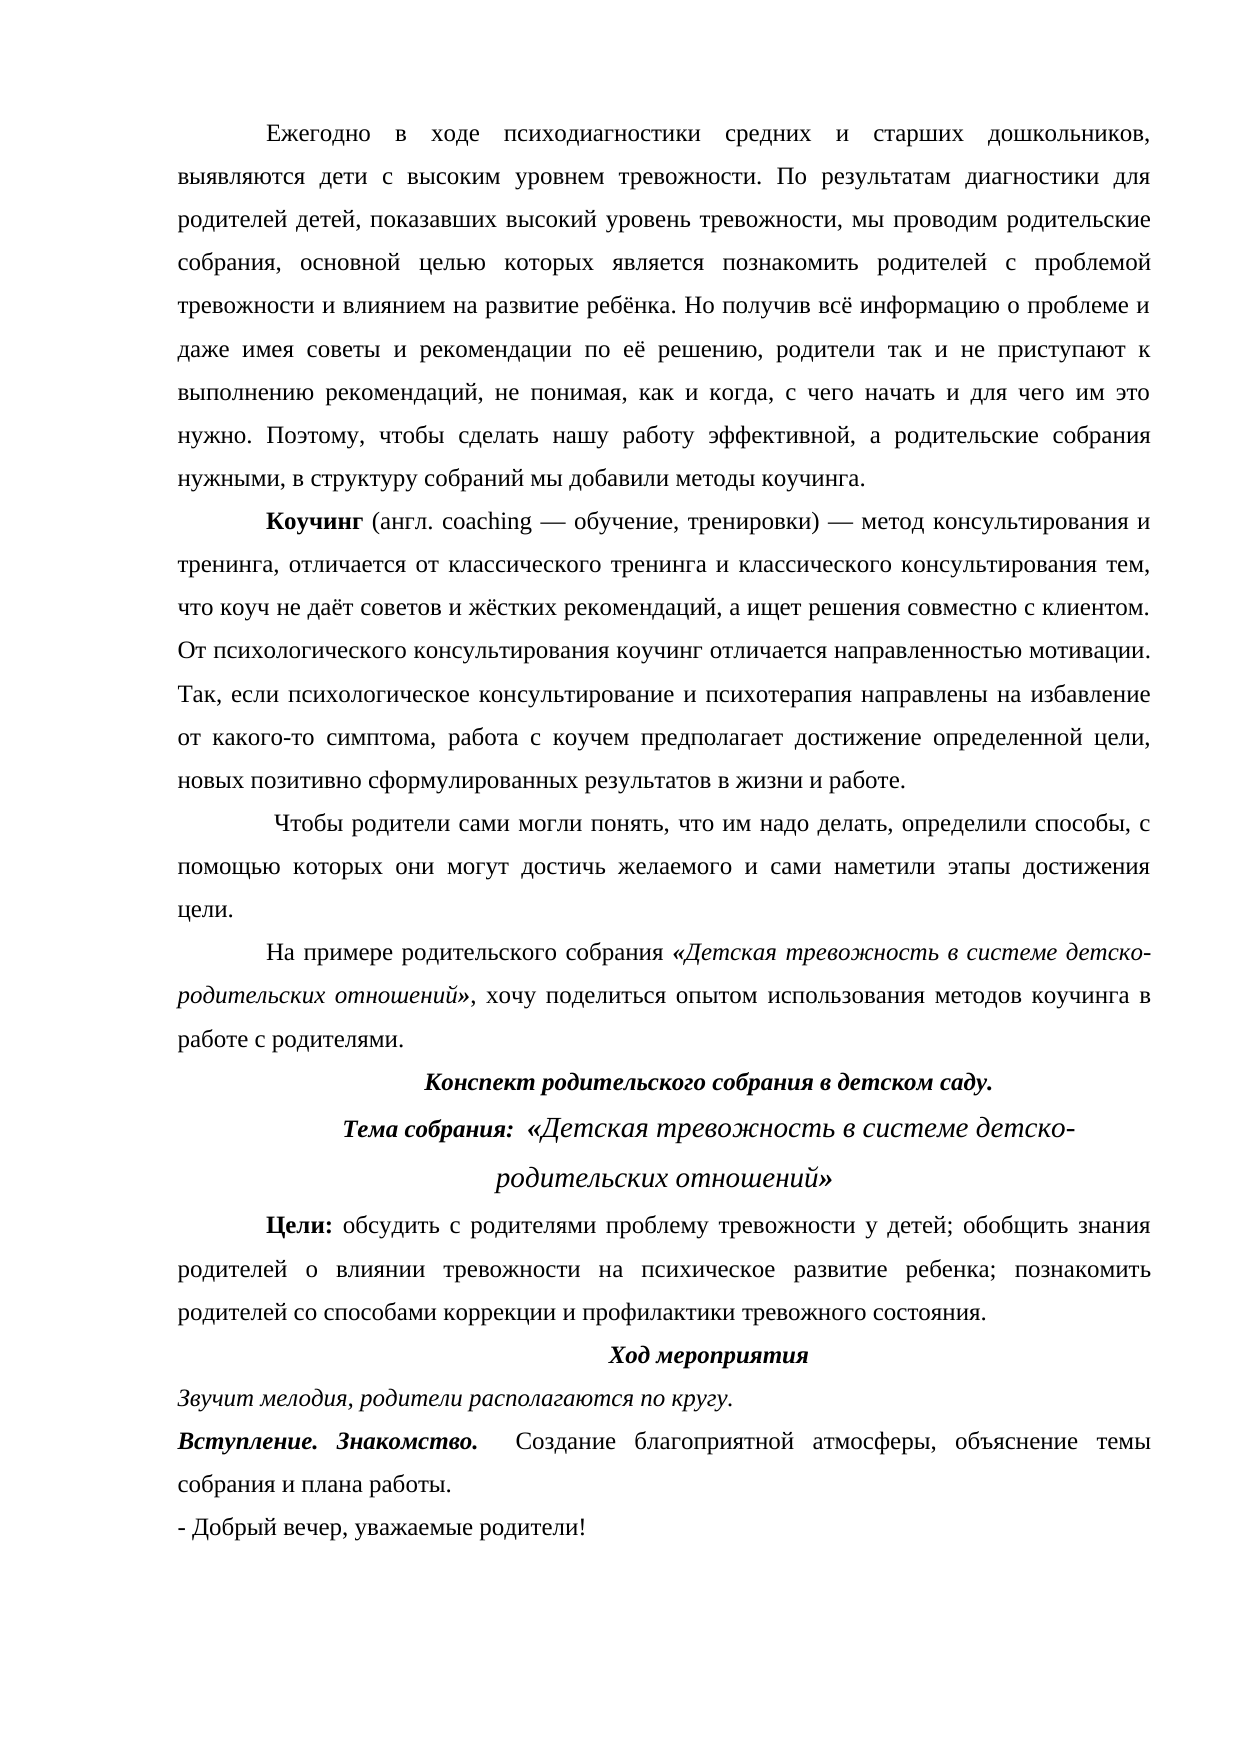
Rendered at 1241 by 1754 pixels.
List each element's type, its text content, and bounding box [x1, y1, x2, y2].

text Ход мероприятия [177, 1340, 1152, 1369]
text Коучинг (англ. coaching — обучение, тренировки) — метод консультирования и тренинга, отличается от классического тренинга и классического консультирования тем, что коуч не даёт советов и жёстких рекомендаций, а ищет решения совместно с клиентом. От психологического консультирования коучинг отличается направленностью мотивации. Так, если психологическое консультирование и психотерапия направлены на избавление от какого-то симптома, работа с коучем предполагает достижение определенной цели, новых позитивно сформулированных результатов в жизни и работе. [177, 506, 1152, 794]
text Конспект родительского собрания в детском саду. [177, 1067, 1152, 1096]
text Ежегодно в ходе психодиагностики средних и старших дошкольников, выявляются дети с высоким уровнем тревожности. По результатам диагностики для родителей детей, показавших высокий уровень тревожности, мы проводим родительские собрания, основной целью которых является познакомить родителей с проблемой тревожности и влиянием на развитие ребёнка. Но получив всё информацию о проблеме и даже имея советы и рекомендации по её решению, родители так и не приступают к выполнению рекомендаций, не понимая, как и когда, с чего начать и для чего им это нужно. Поэтому, чтобы сделать нашу работу эффективной, а родительские собрания нужными, в структуру собраний мы добавили методы коучинга. [177, 118, 1152, 492]
text Вступление. Знакомство. Создание благоприятной атмосферы, объяснение темы собрания и плана работы. [177, 1426, 1152, 1498]
text Цели: обсудить с родителями проблему тревожности у детей; обобщить знания родителей о влиянии тревожности на психическое развитие ребенка; познакомить родителей со способами коррекции и профилактики тревожного состояния. [177, 1211, 1152, 1326]
text - Добрый вечер, уважаемые родители! [177, 1512, 1152, 1541]
text Чтобы родители сами могли понять, что им надо делать, определили способы, с помощью которых они могут достичь желаемого и сами наметили этапы достижения цели. [177, 808, 1152, 923]
text Тема собрания: «Детская тревожность в системе детско-родительских отношений» [177, 1110, 1152, 1194]
text Звучит мелодия, родители располагаются по кругу. [177, 1383, 1152, 1412]
text На примере родительского собрания «Детская тревожность в системе детско-родительских отношений», хочу поделиться опытом использования методов коучинга в работе с родителями. [177, 937, 1152, 1052]
